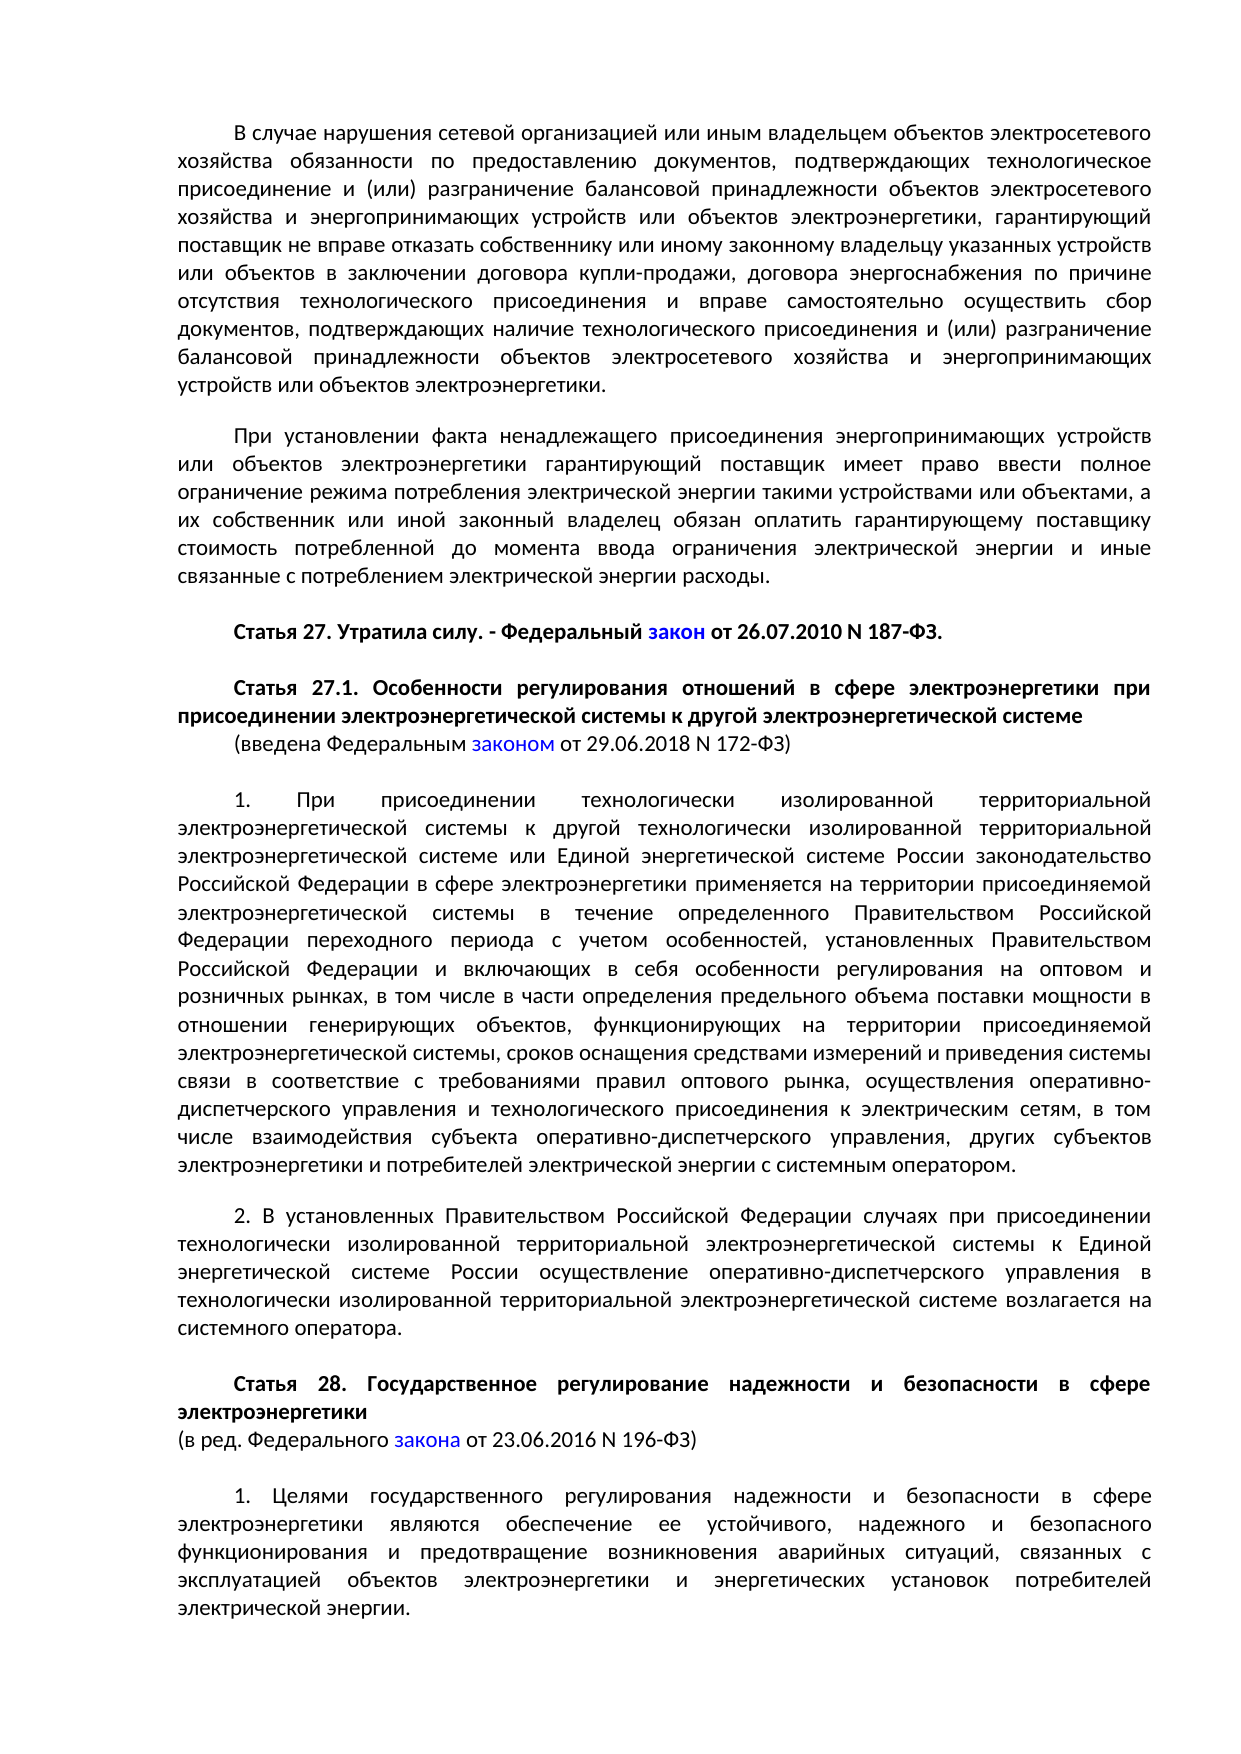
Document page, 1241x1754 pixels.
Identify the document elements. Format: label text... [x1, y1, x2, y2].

text 2. В установленных Правительством Российской Федерации случаях при присоединении технологически изолированной территориальной электроэнергетической системы к Единой энергетической системе России осуществление оперативно-диспетчерского управления в технологически изолированной территориальной электроэнергетической системе возлагается на системного оператора. [177, 1201, 1152, 1341]
text 1. При присоединении технологически изолированной территориальной электроэнергетической системы к другой технологически изолированной территориальной электроэнергетической системе или Единой энергетической системе России законодательство Российской Федерации в сфере электроэнергетики применяется на территории присоединяемой электроэнергетической системы в течение определенного Правительством Российской Федерации переходного периода с учетом особенностей, установленных Правительством Российской Федерации и включающих в себя особенности регулирования на оптовом и розничных рынках, в том числе в части определения предельного объема поставки мощности в отношении генерирующих объектов, функционирующих на территории присоединяемой электроэнергетической системы, сроков оснащения средствами измерений и приведения системы связи в соответствие с требованиями правил оптового рынка, осуществления оперативно-диспетчерского управления и технологического присоединения к электрическим сетям, в том числе взаимодействия субъекта оперативно-диспетчерского управления, других субъектов электроэнергетики и потребителей электрической энергии с системным оператором. [177, 786, 1152, 1178]
text При установлении факта ненадлежащего присоединения энергопринимающих устройств или объектов электроэнергетики гарантирующий поставщик имеет право ввести полное ограничение режима потребления электрической энергии такими устройствами или объектами, а их собственник или иной законный владелец обязан оплатить гарантирующему поставщику стоимость потребленной до момента ввода ограничения электрической энергии и иные связанные с потреблением электрической энергии расходы. [177, 421, 1152, 589]
text 1. Целями государственного регулирования надежности и безопасности в сфере электроэнергетики являются обеспечение ее устойчивого, надежного и безопасного функционирования и предотвращение возникновения аварийных ситуаций, связанных с эксплуатацией объектов электроэнергетики и энергетических установок потребителей электрической энергии. [177, 1481, 1152, 1621]
text (введена Федеральным законом от 29.06.2018 N 172-ФЗ) [177, 729, 1152, 757]
title Статья 27.1. Особенности регулирования отношений в сфере электроэнергетики при присоединении электроэнергетической системы к другой электроэнергетической системе [177, 673, 1152, 729]
title Статья 27. Утратила силу. - Федеральный закон от 26.07.2010 N 187-ФЗ. [177, 617, 1152, 645]
text (в ред. Федерального закона от 23.06.2016 N 196-ФЗ) [177, 1425, 1152, 1453]
title Статья 28. Государственное регулирование надежности и безопасности в сфере электроэнергетики [177, 1369, 1152, 1425]
text В случае нарушения сетевой организацией или иным владельцем объектов электросетевого хозяйства обязанности по предоставлению документов, подтверждающих технологическое присоединение и (или) разграничение балансовой принадлежности объектов электросетевого хозяйства и энергопринимающих устройств или объектов электроэнергетики, гарантирующий поставщик не вправе отказать собственнику или иному законному владельцу указанных устройств или объектов в заключении договора купли-продажи, договора энергоснабжения по причине отсутствия технологического присоединения и вправе самостоятельно осуществить сбор документов, подтверждающих наличие технологического присоединения и (или) разграничение балансовой принадлежности объектов электросетевого хозяйства и энергопринимающих устройств или объектов электроэнергетики. [177, 118, 1152, 398]
